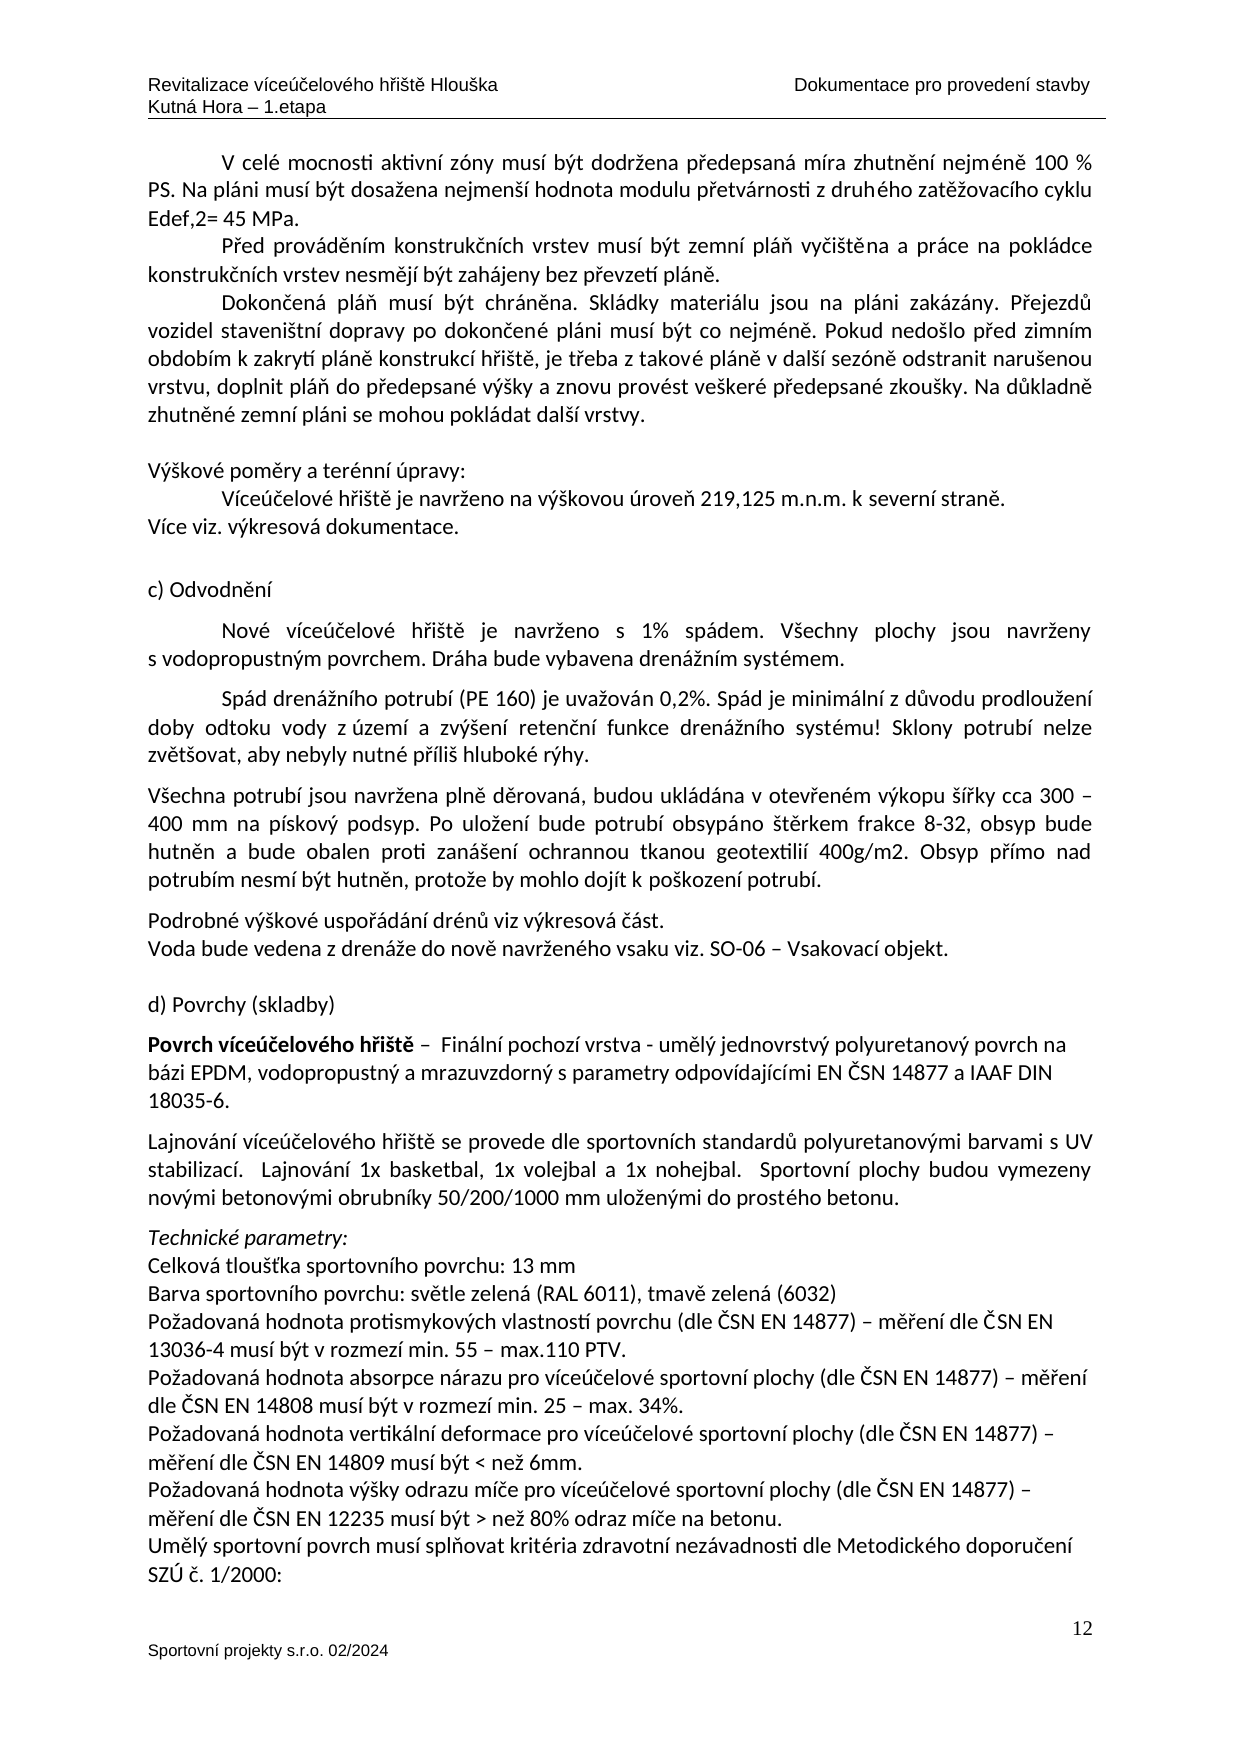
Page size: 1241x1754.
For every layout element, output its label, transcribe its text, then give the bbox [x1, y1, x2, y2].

text Voda bude vedena z drenáže do nově navrženého vsaku viz. SO-06 – Vsakovací objekt. [148, 934, 1093, 962]
text Výškové poměry a terénní úpravy: [148, 456, 1093, 484]
text d) Povrchy (skladby) [148, 990, 1093, 1018]
text Spád drenážního potrubí (PE 160) je uvažován 0,2%. Spád je minimální z důvodu prodloužení doby odtoku vody z území a zvýšení retenční funkce drenážního systému! Sklony potrubí nelze zvětšovat, aby nebyly nutné příliš hluboké rýhy. [148, 684, 1093, 769]
text Podrobné výškové uspořádání drénů viz výkresová část. [148, 906, 1093, 934]
text Požadovaná hodnota vertikální deformace pro víceúčelové sportovní plochy (dle ČSN EN 14877) – měření dle ČSN EN 14809 musí být < než 6mm. [148, 1419, 1093, 1476]
text Povrch víceúčelového hřiště – Finální pochozí vrstva - umělý jednovrstvý polyuretanový povrch na bázi EPDM, vodopropustný a mrazuvzdorný s parametry odpovídajícími EN ČSN 14877 a IAAF DIN 18035-6. [148, 1030, 1093, 1114]
text V celé mocnosti aktivní zóny musí být dodržena předepsaná míra zhutnění nejméně 100 % PS. Na pláni musí být dosažena nejmenší hodnota modulu přetvárnosti z druhého zatěžovacího cyklu Edef,2= 45 MPa. [148, 148, 1093, 232]
text Všechna potrubí jsou navržena plně děrovaná, budou ukládána v otevřeném výkopu šířky cca 300 – 400 mm na pískový podsyp. Po uložení bude potrubí obsypáno štěrkem frakce 8-32, obsyp bude hutněn a bude obalen proti zanášení ochrannou tkanou geotextilií 400g/m2. Obsyp přímo nad potrubím nesmí být hutněn, protože by mohlo dojít k poškození potrubí. [148, 781, 1093, 893]
text Požadovaná hodnota protismykových vlastností povrchu (dle ČSN EN 14877) – měření dle ČSN EN 13036-4 musí být v rozmezí min. 55 – max.110 PTV. [148, 1307, 1093, 1363]
text Víceúčelové hřiště je navrženo na výškovou úroveň 219,125 m.n.m. k severní straně. [148, 484, 1093, 512]
text Požadovaná hodnota absorpce nárazu pro víceúčelové sportovní plochy (dle ČSN EN 14877) – měření dle ČSN EN 14808 musí být v rozmezí min. 25 – max. 34%. [148, 1363, 1093, 1419]
text Dokončená pláň musí být chráněna. Skládky materiálu jsou na pláni zakázány. Přejezdů vozidel staveništní dopravy po dokončené pláni musí být co nejméně. Pokud nedošlo před zimním obdobím k zakrytí pláně konstrukcí hřiště, je třeba z takové pláně v další sezóně odstranit narušenou vrstvu, doplnit pláň do předepsané výšky a znovu provést veškeré předepsané zkoušky. Na důkladně zhutněné zemní pláni se mohou pokládat další vrstvy. [148, 288, 1093, 428]
text Lajnování víceúčelového hřiště se provede dle sportovních standardů polyuretanovými barvami s UV stabilizací. Lajnování 1x basketbal, 1x volejbal a 1x nohejbal. Sportovní plochy budou vymezeny novými betonovými obrubníky 50/200/1000 mm uloženými do prostého betonu. [148, 1127, 1093, 1211]
text Více viz. výkresová dokumentace. [148, 512, 1093, 540]
text Celková tloušťka sportovního povrchu: 13 mm [148, 1251, 1093, 1279]
text Před prováděním konstrukčních vrstev musí být zemní pláň vyčištěna a práce na pokládce konstrukčních vrstev nesmějí být zahájeny bez převzetí pláně. [148, 232, 1093, 288]
text Požadovaná hodnota výšky odrazu míče pro víceúčelové sportovní plochy (dle ČSN EN 14877) – měření dle ČSN EN 12235 musí být > než 80% odraz míče na betonu. [148, 1476, 1093, 1532]
text c) Odvodnění [148, 576, 1093, 603]
text Barva sportovního povrchu: světle zelená (RAL 6011), tmavě zelená (6032) [148, 1279, 1093, 1307]
text Umělý sportovní povrch musí splňovat kritéria zdravotní nezávadnosti dle Metodického doporučení SZÚ č. 1/2000: [148, 1532, 1093, 1588]
text Technické parametry: [148, 1223, 1093, 1251]
text Nové víceúčelové hřiště je navrženo s 1% spádem. Všechny plochy jsou navrženy s vodopropustným povrchem. Dráha bude vybavena drenážním systémem. [148, 616, 1093, 672]
